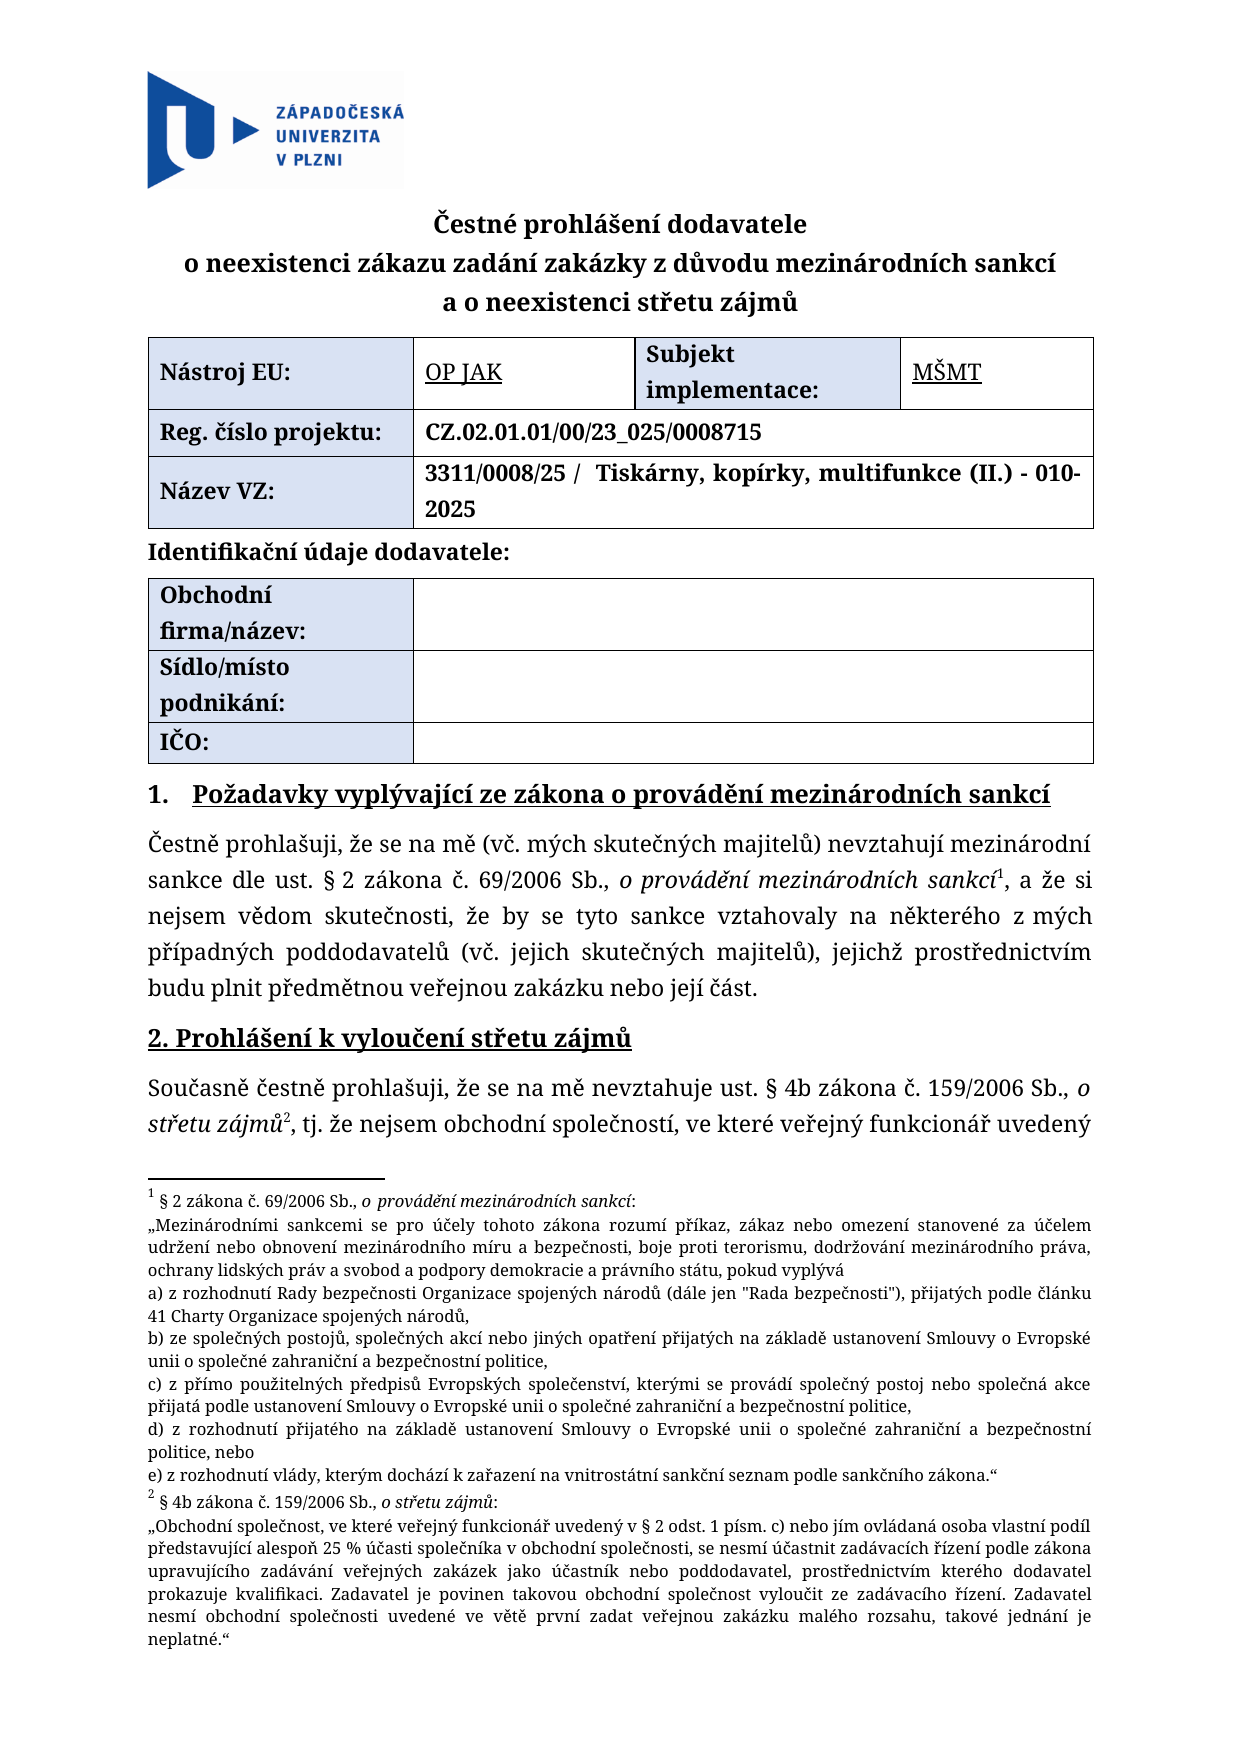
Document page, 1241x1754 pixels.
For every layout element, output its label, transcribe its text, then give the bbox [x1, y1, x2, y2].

table_header Obchodní firma/název: [149, 579, 413, 650]
table_header Subjekt implementace: [636, 338, 900, 409]
text Identifikační údaje dodavatele: [148, 536, 1093, 567]
text Čestně prohlašuji, že se na mě (vč. mých skutečných majitelů) nevztahují mezinárodní sankce dle ust. § 2 zákona č. 69/2006 Sb., o provádění mezinárodních sankcí, a že si nejsem vědom skutečnosti, že by se tyto sankce vztahovaly na některého z mých případných poddodavatelů (vč. jejich skutečných majitelů), jejichž prostřednictvím budu plnit předmětnou veřejnou zakázku nebo její část. [148, 828, 1093, 1003]
subtitle 1. Požadavky vyplývající ze zákona o provádění mezinárodních sankcí [148, 777, 1093, 811]
table_header [414, 579, 1093, 650]
picture [147, 71, 404, 189]
table_cell [414, 723, 1093, 763]
table_cell Reg. číslo projektu: [149, 410, 413, 456]
subtitle 2. Prohlášení k vyloučení střetu zájmů [148, 1021, 1093, 1055]
table_cell IČO: [149, 723, 413, 763]
list Současně čestně prohlašuji, že se na mě nevztahuje ust. § 4b zákona č. 159/2006 Sb., o střetu zájmů, tj. že nejsem obchodní společností, ve které veřejný funkcionář uvedený v ust. § 2 odst. 1 písm. c) zákona o střetu zájmů nebo jím ovládaná osoba vlastní podíl představující alespoň 25 % účasti společníka v obchodní společnosti. [148, 1072, 1093, 1139]
table_header MŠMT [901, 338, 1093, 409]
text Čestné prohlášení dodavatele [148, 207, 1093, 241]
table_cell 3311/0008/25 / Tiskárny, kopírky, multifunkce (II.) - 010-2025 [414, 457, 1093, 528]
table_cell Název VZ: [149, 457, 413, 528]
table_cell Sídlo/místo podnikání: [149, 651, 413, 722]
table_header Nástroj EU: [149, 338, 413, 409]
table_cell [414, 651, 1093, 722]
table_cell CZ.02.01.01/00/23_025/0008715 [414, 410, 1093, 456]
table_header OP JAK [414, 338, 634, 409]
text o neexistenci zákazu zadání zakázky z důvodu mezinárodních sankcí a o neexistenci střetu zájmů [148, 246, 1093, 319]
